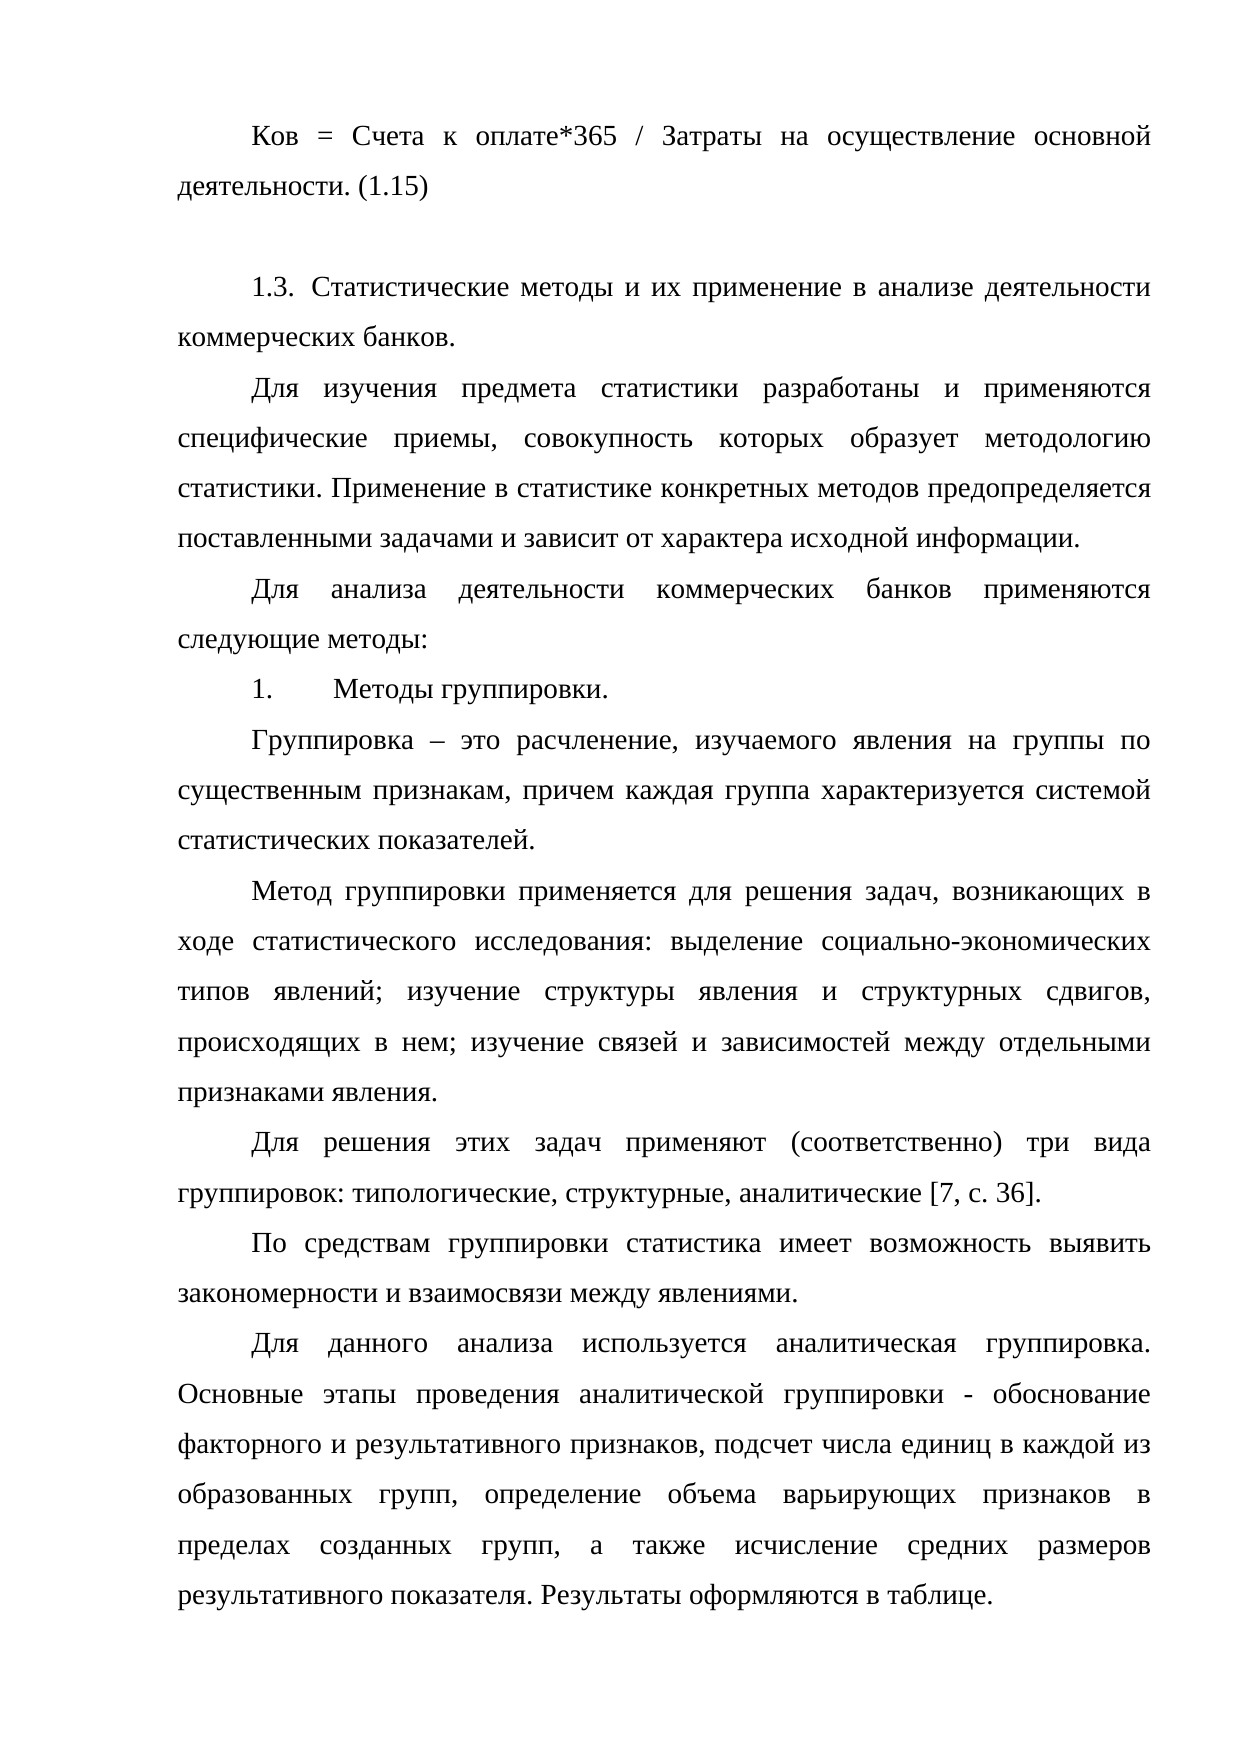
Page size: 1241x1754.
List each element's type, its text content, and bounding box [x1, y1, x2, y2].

text Для анализа деятельности коммерческих банков применяются следующие методы: [177, 571, 1152, 655]
text Для изучения предмета статистики разработаны и применяются специфические приемы, совокупность которых образует методологию статистики. Применение в статистике конкретных методов предопределяется поставленными задачами и зависит от характера исходной информации. [177, 370, 1152, 554]
text Ков = Счета к оплате*365 / Затраты на осуществление основной деятельности. (1.15) [177, 118, 1152, 202]
text По средствам группировки статистика имеет возможность выявить закономерности и взаимосвязи между явлениями. [177, 1225, 1152, 1309]
text Группировка – это расчленение, изучаемого явления на группы по существенным признакам, причем каждая группа характеризуется системой статистических показателей. [177, 722, 1152, 856]
list Статистические методы и их применение в анализе деятельности коммерческих банков. [177, 269, 1152, 353]
text Метод группировки применяется для решения задач, возникающих в ходе статистического исследования: выделение социально-экономических типов явлений; изучение структуры явления и структурных сдвигов, происходящих в нем; изучение связей и зависимостей между отдельными признаками явления. [177, 873, 1152, 1108]
text Для данного анализа используется аналитическая группировка. Основные этапы проведения аналитической группировки - обоснование факторного и результативного признаков, подсчет числа единиц в каждой из образованных групп, определение объема варьирующих признаков в пределах созданных групп, а также исчисление средних размеров результативного показателя. Результаты оформляются в таблице. [177, 1326, 1152, 1611]
list Методы группировки. [177, 672, 1152, 705]
text Для решения этих задач применяют (соответственно) три вида группировок: типологические, структурные, аналитические [7, с. 36]. [177, 1124, 1152, 1208]
